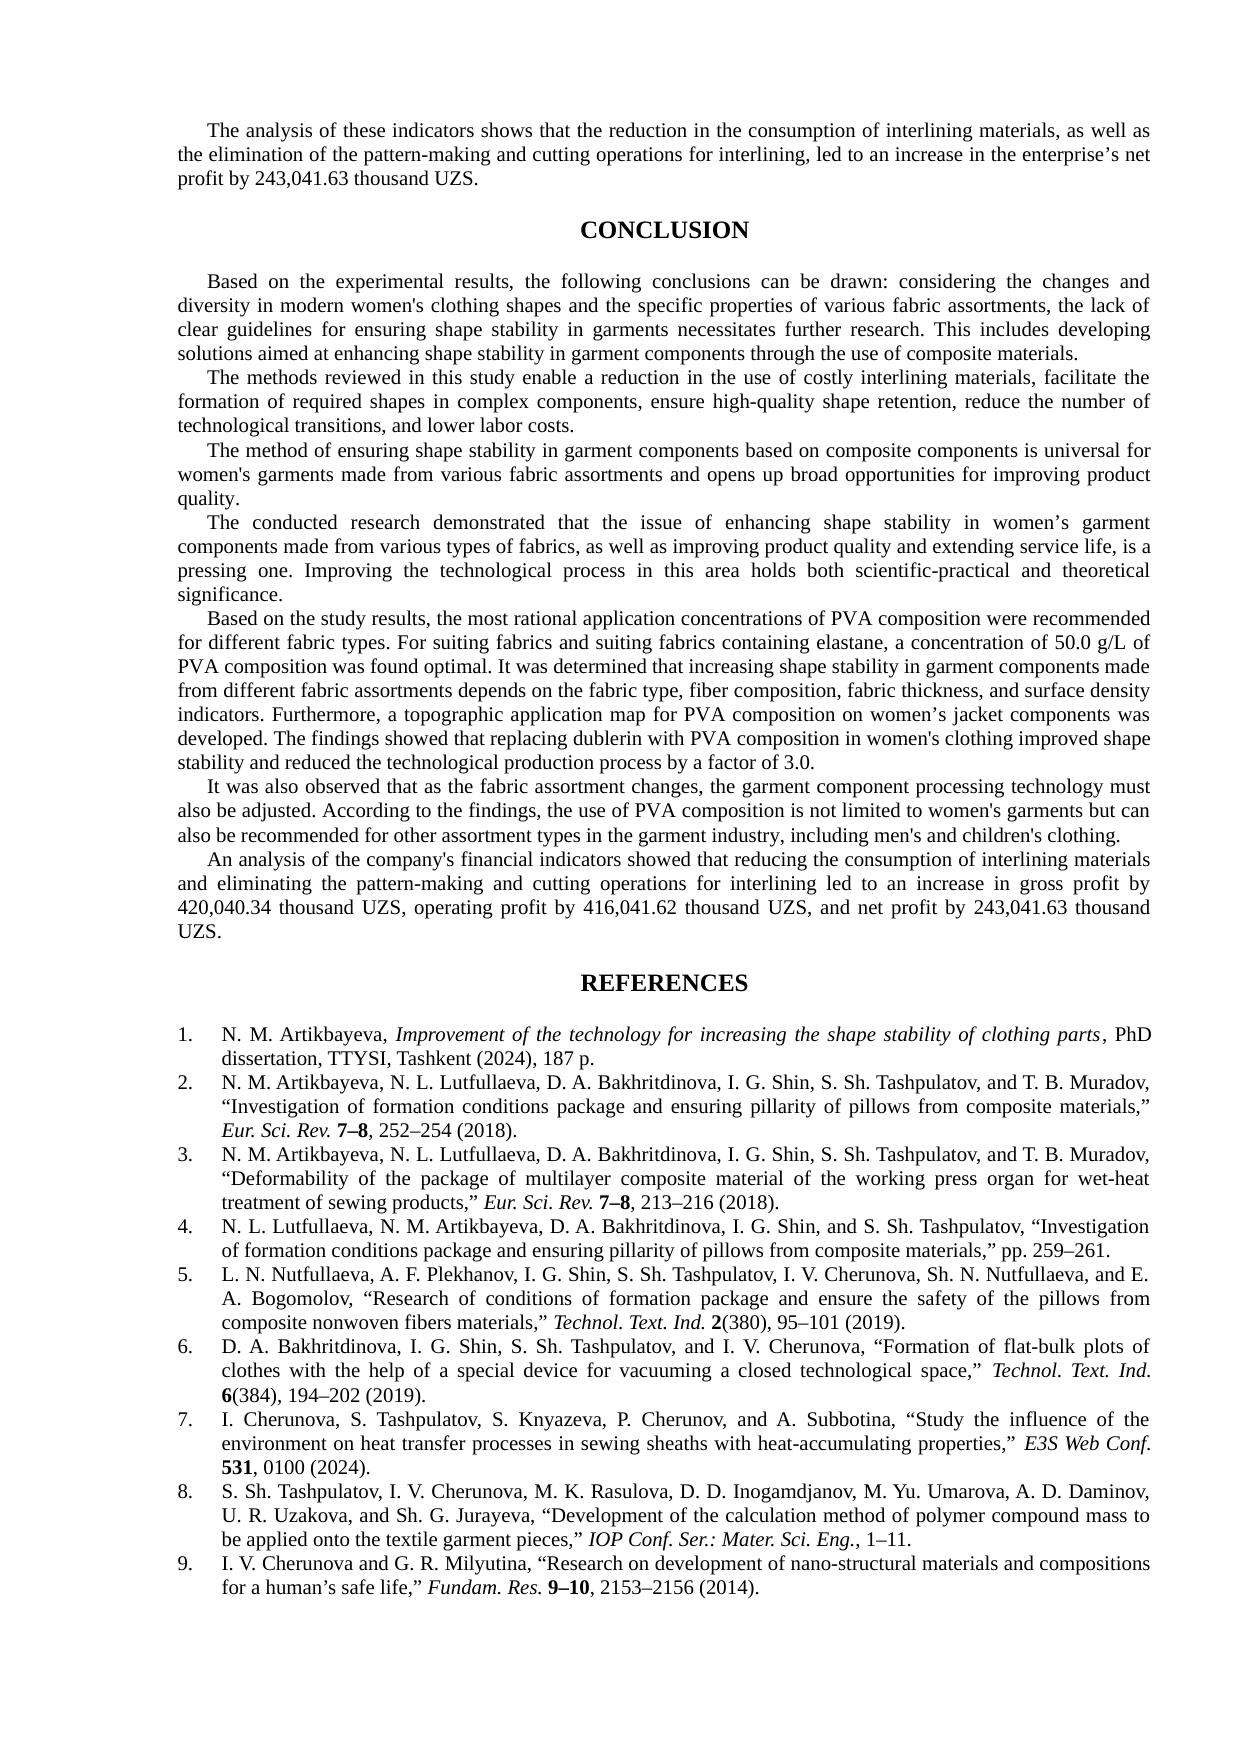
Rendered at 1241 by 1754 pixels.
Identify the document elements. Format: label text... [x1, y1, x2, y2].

text The methods reviewed in this study enable a reduction in the use of costly interlining materials, facilitate the formation of required shapes in complex components, ensure high-quality shape retention, reduce the number of technological transitions, and lower labor costs. [177, 365, 1152, 437]
text The conducted research demonstrated that the issue of enhancing shape stability in women’s garment components made from various types of fabrics, as well as improving product quality and extending service life, is a pressing one. Improving the technological process in this area holds both scientific-practical and theoretical significance. [177, 510, 1152, 606]
text The analysis of these indicators shows that the reduction in the consumption of interlining materials, as well as the elimination of the pattern-making and cutting operations for interlining, led to an increase in the enterprise’s net profit by 243,041.63 thousand UZS. [177, 118, 1152, 190]
text Based on the study results, the most rational application concentrations of PVA composition were recommended for different fabric types. For suiting fabrics and suiting fabrics containing elastane, a concentration of 50.0 g/L of PVA composition was found optimal. It was determined that increasing shape stability in garment components made from different fabric assortments depends on the fabric type, fiber composition, fabric thickness, and surface density indicators. Furthermore, a topographic application map for PVA composition on women’s jacket components was developed. The findings showed that replacing dublerin with PVA composition in women's clothing improved shape stability and reduced the technological production process by a factor of 3.0. [177, 606, 1152, 774]
subtitle CONCLUSION [177, 215, 1152, 244]
list N. M. Artikbayeva, N. L. Lutfullaeva, D. A. Bakhritdinova, I. G. Shin, S. Sh. Tashpulatov, and T. B. Muradov, “Investigation of formation conditions package and ensuring pillarity of pillows from composite materials,” Eur. Sci. Rev. 7–8, 252–254 (2018). [177, 1070, 1152, 1142]
list D. A. Bakhritdinova, I. G. Shin, S. Sh. Tashpulatov, and I. V. Cherunova, “Formation of flat-bulk plots of clothes with the help of a special device for vacuuming a closed technological space,” Technol. Text. Ind. 6(384), 194–202 (2019). [177, 1334, 1152, 1407]
text It was also observed that as the fabric assortment changes, the garment component processing technology must also be adjusted. According to the findings, the use of PVA composition is not limited to women's garments but can also be recommended for other assortment types in the garment industry, including men's and children's clothing. [177, 774, 1152, 847]
subtitle REFERENCES [177, 968, 1152, 997]
list N. M. Artikbayeva, N. L. Lutfullaeva, D. A. Bakhritdinova, I. G. Shin, S. Sh. Tashpulatov, and T. B. Muradov, “Deformability of the package of multilayer composite material of the working press organ for wet-heat treatment of sewing products,” Eur. Sci. Rev. 7–8, 213–216 (2018). [177, 1142, 1152, 1214]
list N. L. Lutfullaeva, N. M. Artikbayeva, D. A. Bakhritdinova, I. G. Shin, and S. Sh. Tashpulatov, “Investigation of formation conditions package and ensuring pillarity of pillows from composite materials,” pp. 259–261. [177, 1214, 1152, 1262]
list L. N. Nutfullaeva, A. F. Plekhanov, I. G. Shin, S. Sh. Tashpulatov, I. V. Cherunova, Sh. N. Nutfullaeva, and E. A. Bogomolov, “Research of conditions of formation package and ensure the safety of the pillows from composite nonwoven fibers materials,” Technol. Text. Ind. 2(380), 95–101 (2019). [177, 1262, 1152, 1334]
list I. V. Cherunova and G. R. Milyutina, “Research on development of nano-structural materials and compositions for a human’s safe life,” Fundam. Res. 9–10, 2153–2156 (2014). [177, 1551, 1152, 1599]
text An analysis of the company's financial indicators showed that reducing the consumption of interlining materials and eliminating the pattern-making and cutting operations for interlining led to an increase in gross profit by 420,040.34 thousand UZS, operating profit by 416,041.62 thousand UZS, and net profit by 243,041.63 thousand UZS. [177, 847, 1152, 943]
text Based on the experimental results, the following conclusions can be drawn: considering the changes and diversity in modern women's clothing shapes and the specific properties of various fabric assortments, the lack of clear guidelines for ensuring shape stability in garments necessitates further research. This includes developing solutions aimed at enhancing shape stability in garment components through the use of composite materials. [177, 269, 1152, 365]
list S. Sh. Tashpulatov, I. V. Cherunova, M. K. Rasulova, D. D. Inogamdjanov, M. Yu. Umarova, A. D. Daminov, U. R. Uzakova, and Sh. G. Jurayeva, “Development of the calculation method of polymer compound mass to be applied onto the textile garment pieces,” IOP Conf. Ser.: Mater. Sci. Eng., 1–11. [177, 1479, 1152, 1551]
list I. Cherunova, S. Tashpulatov, S. Knyazeva, P. Cherunov, and A. Subbotina, “Study the influence of the environment on heat transfer processes in sewing sheaths with heat-accumulating properties,” E3S Web Conf. 531, 0100 (2024). [177, 1407, 1152, 1479]
text The method of ensuring shape stability in garment components based on composite components is universal for women's garments made from various fabric assortments and opens up broad opportunities for improving product quality. [177, 437, 1152, 510]
list N. M. Artikbayeva, Improvement of the technology for increasing the shape stability of clothing parts, PhD dissertation, TTYSI, Tashkent (2024), 187 p. [177, 1022, 1152, 1070]
